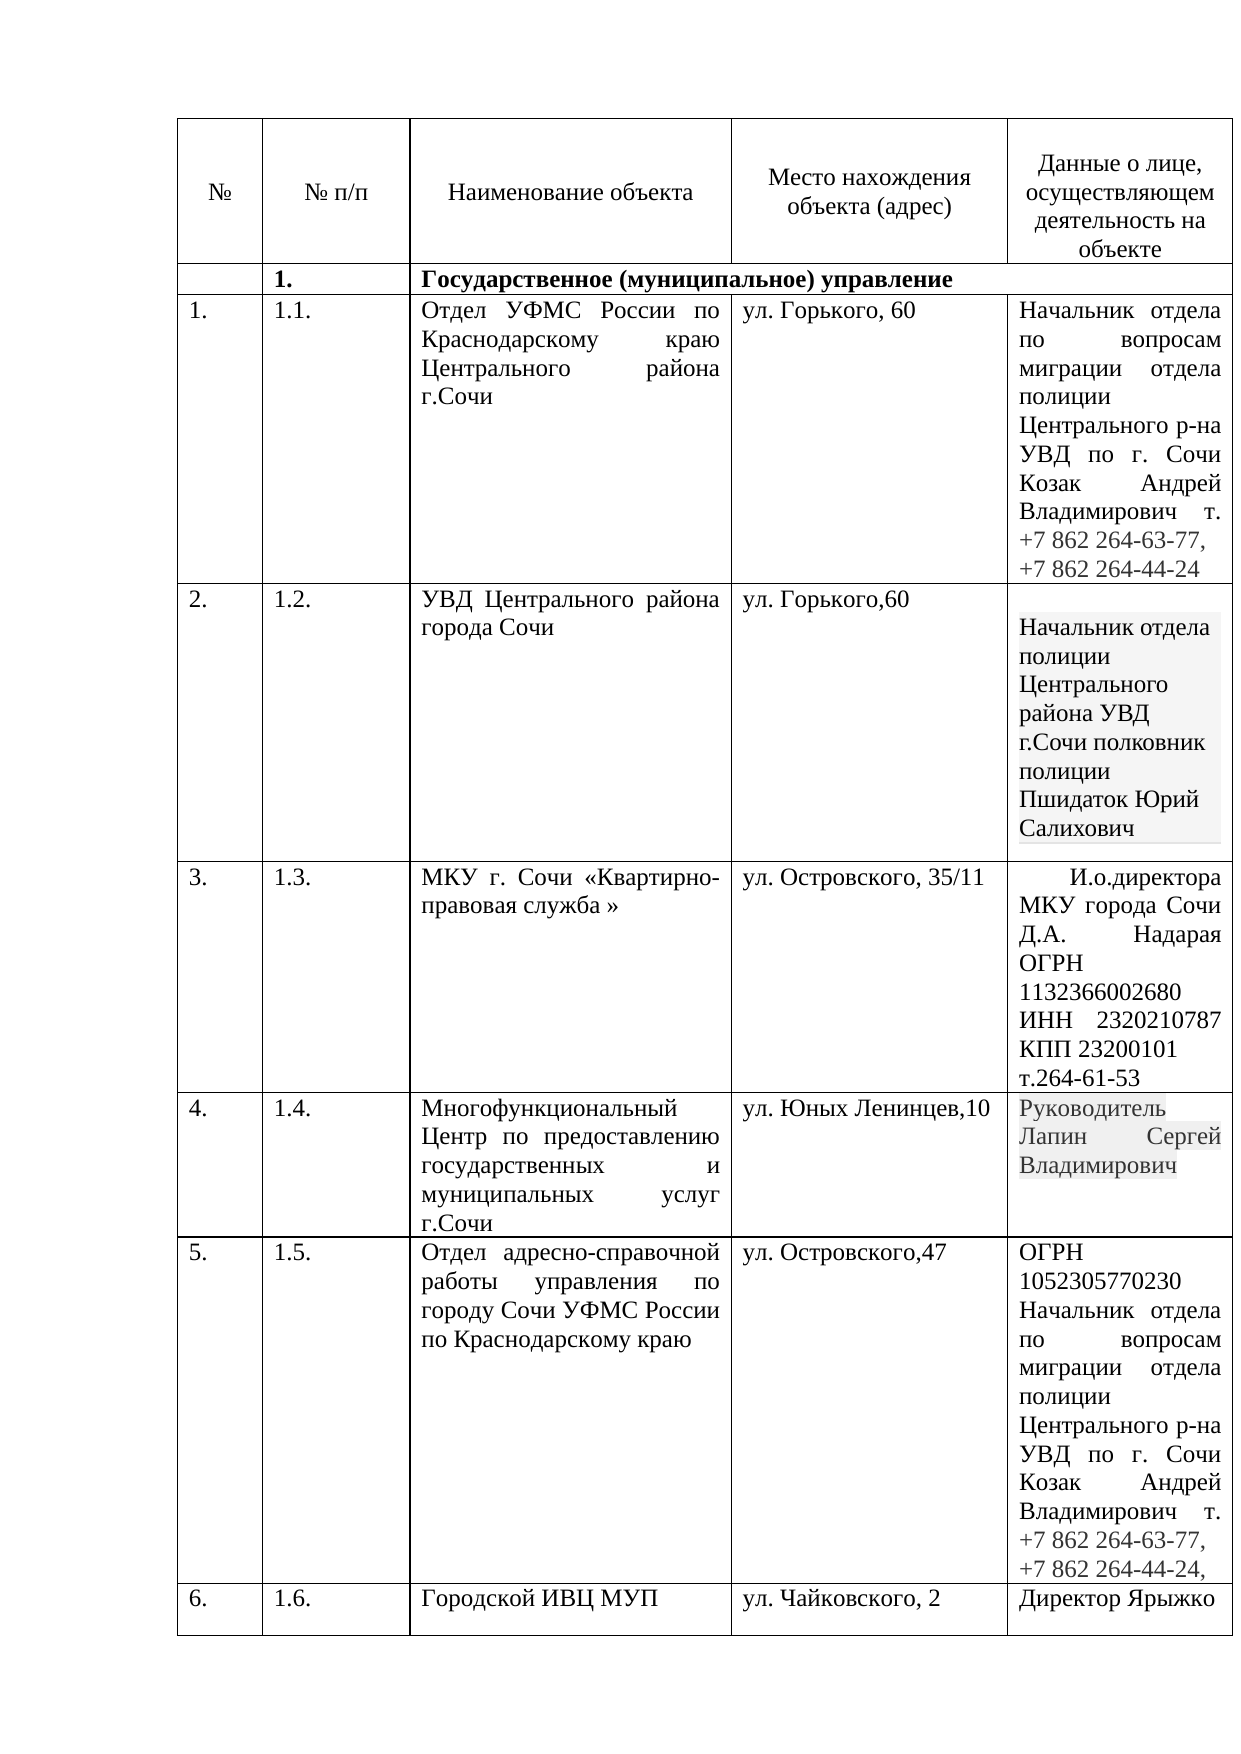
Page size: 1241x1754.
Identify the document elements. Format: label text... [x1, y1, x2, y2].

table_cell ул. Островского, 35/11 [732, 862, 1007, 1092]
table_cell Многофункциональный Центр по предоставлению государственных и муниципальных услуг г.Сочи [411, 1093, 731, 1236]
table_cell 1.6. [263, 1584, 409, 1635]
table_cell 1.4. [263, 1093, 409, 1236]
table_header № п/п [263, 119, 409, 263]
table_cell [178, 295, 262, 583]
table_cell ул. Юных Ленинцев,10 [732, 1093, 1007, 1236]
table_cell [178, 584, 262, 861]
table_cell ОГРН 1052305770230 Начальник отдела по вопросам миграции отдела полиции Центрального р-на УВД по г. Сочи Козак Андрей Владимирович т. +7 862 264-63-77, +7 862 264-44-24, [1008, 1238, 1232, 1582]
table_cell 1.3. [263, 862, 409, 1092]
table_cell Начальник отдела по вопросам миграции отдела полиции Центрального р-на УВД по г. Сочи Козак Андрей Владимирович т. +7 862 264-63-77, +7 862 264-44-24 [1008, 295, 1232, 583]
table_cell И.о.директора МКУ города Сочи Д.А. Надарая ОГРН 1132366002680 ИНН 2320210787 КПП 23200101 т.264-61-53 [1008, 862, 1232, 1092]
table_cell Отдел адресно-справочной работы управления по городу Сочи УФМС России по Краснодарскому краю [411, 1238, 731, 1582]
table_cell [1008, 1584, 1232, 1635]
table_header Наименование объекта [411, 119, 731, 263]
table_cell Отдел УФМС России по Краснодарскому краю Центрального района г.Сочи [411, 295, 731, 583]
table_cell УВД Центрального района города Сочи [411, 584, 731, 861]
table_cell МКУ г. Сочи «Квартирно-правовая служба » [411, 862, 731, 1092]
table_cell Государственное (муниципальное) управление [411, 264, 1232, 294]
table_cell 1. [263, 264, 409, 294]
table_cell [178, 1093, 262, 1236]
table_header Данные о лице, осуществляющем деятельность на объекте [1008, 119, 1232, 263]
table_header № [178, 119, 262, 263]
table_cell 1.2. [263, 584, 409, 861]
table_cell ул. Чайковского, 2 [732, 1584, 1007, 1635]
table_cell ул. Островского,47 [732, 1238, 1007, 1582]
table_cell 1.1. [263, 295, 409, 583]
table_cell ул. Горького, 60 [732, 295, 1007, 583]
table_cell ул. Горького,60 [732, 584, 1007, 861]
table_cell [178, 264, 262, 294]
table_header Место нахождения объекта (адрес) [732, 119, 1007, 263]
table_cell [178, 1584, 262, 1635]
table_cell Начальник отдела полиции Центрального района УВД г.Сочи полковник полиции Пшидаток Юрий Салихович [1008, 584, 1232, 861]
table_cell Городской ИВЦ МУП [411, 1584, 731, 1635]
table_cell Руководитель Лапин Сергей Владимирович [1008, 1093, 1232, 1236]
table_cell [178, 862, 262, 1092]
table_cell 1.5. [263, 1238, 409, 1582]
table_cell [178, 1238, 262, 1582]
